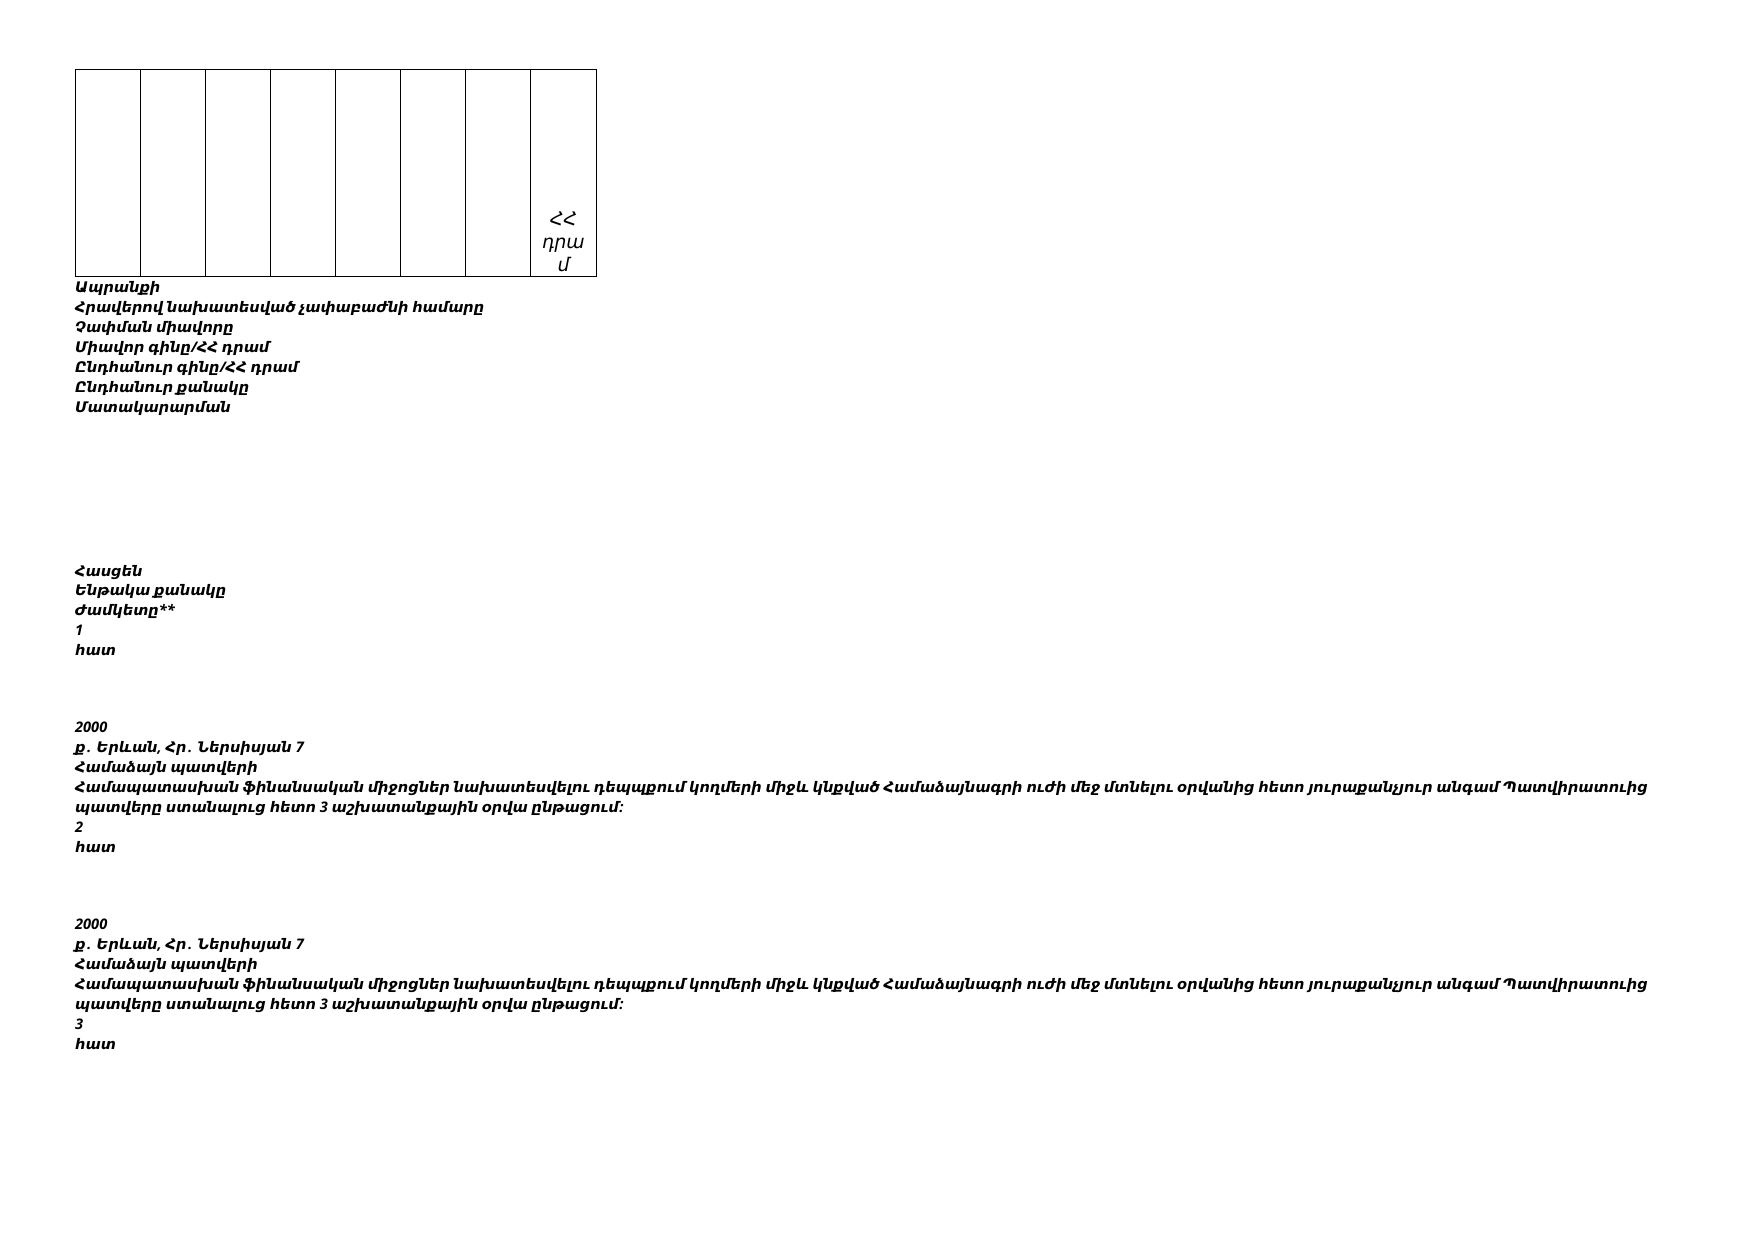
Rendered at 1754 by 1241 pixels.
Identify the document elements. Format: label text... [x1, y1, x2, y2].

text ՀՀ դրամ [542, 70, 585, 276]
